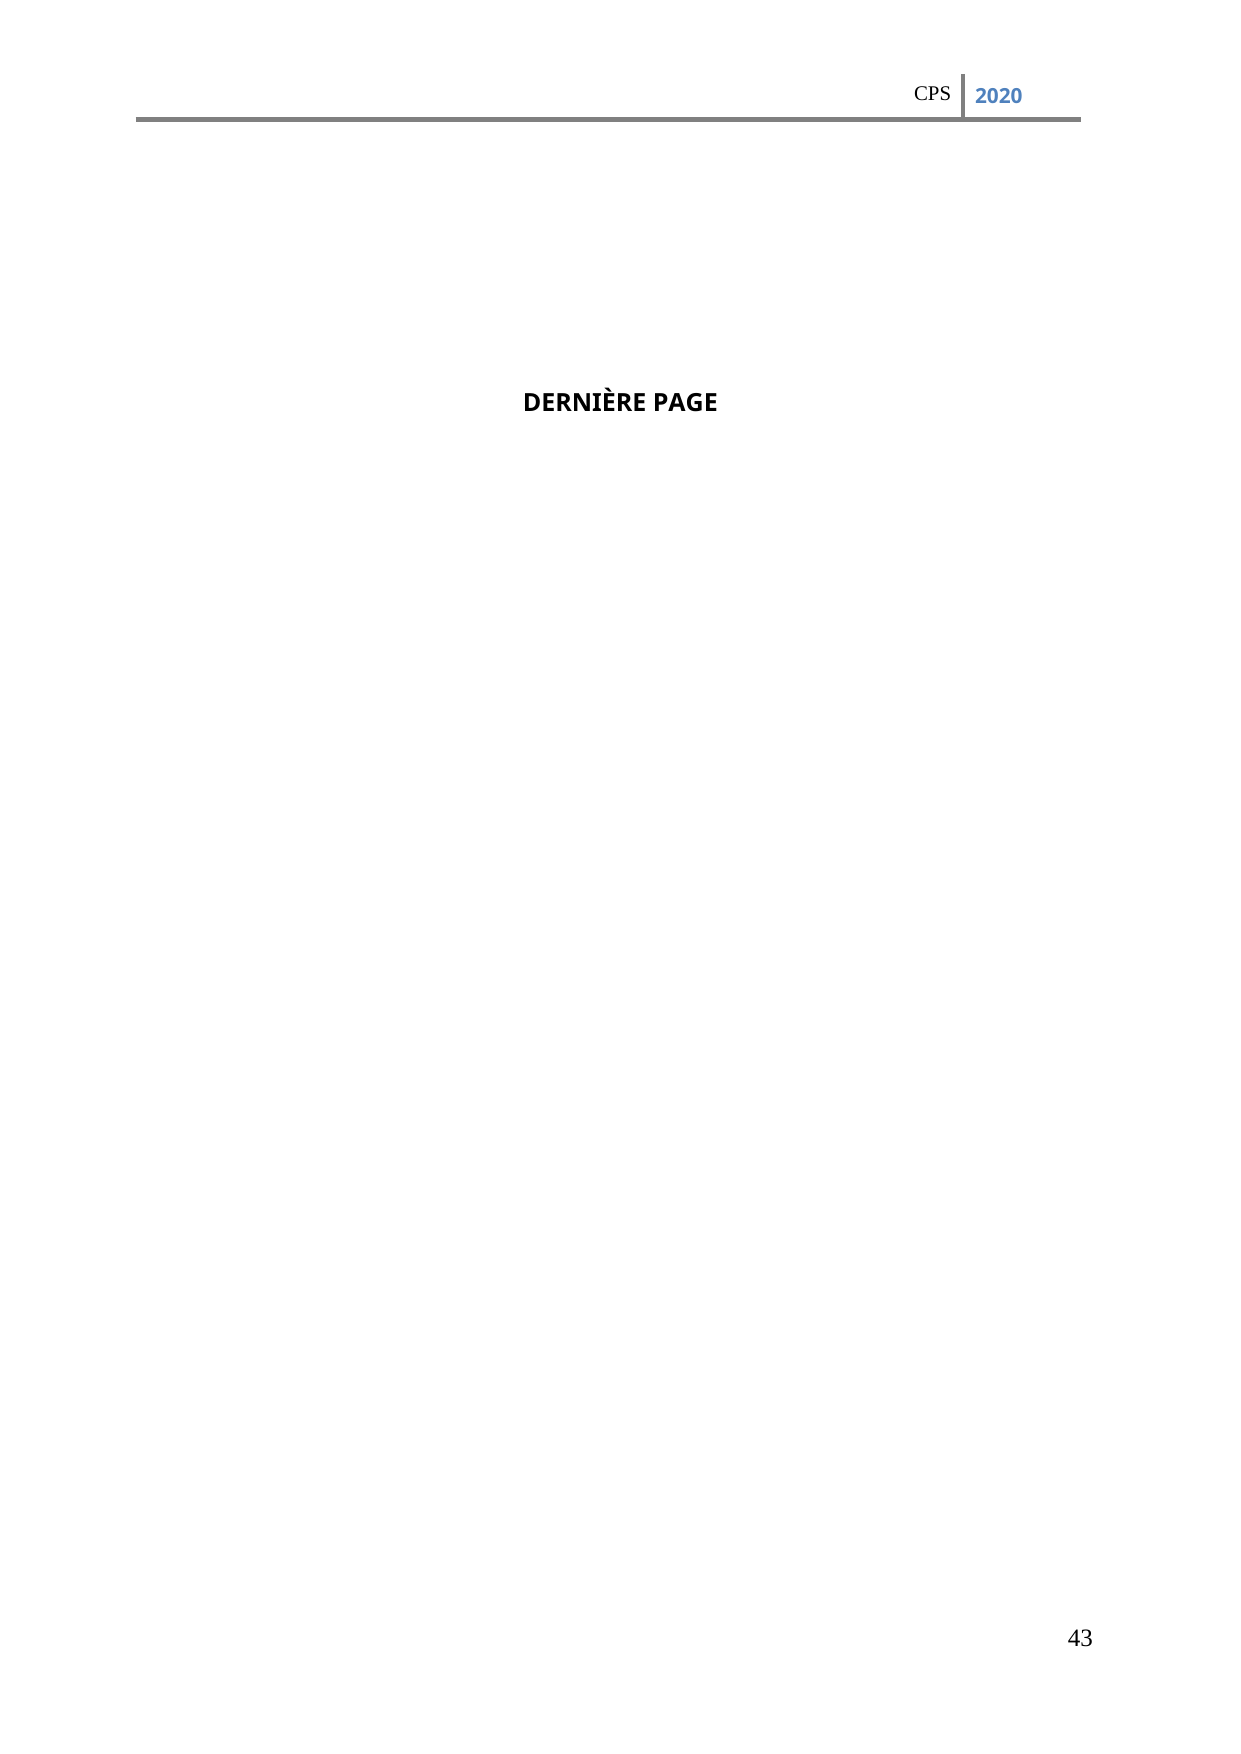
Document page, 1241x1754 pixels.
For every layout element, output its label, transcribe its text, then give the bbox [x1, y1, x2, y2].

text dernière pAge [148, 384, 1093, 418]
